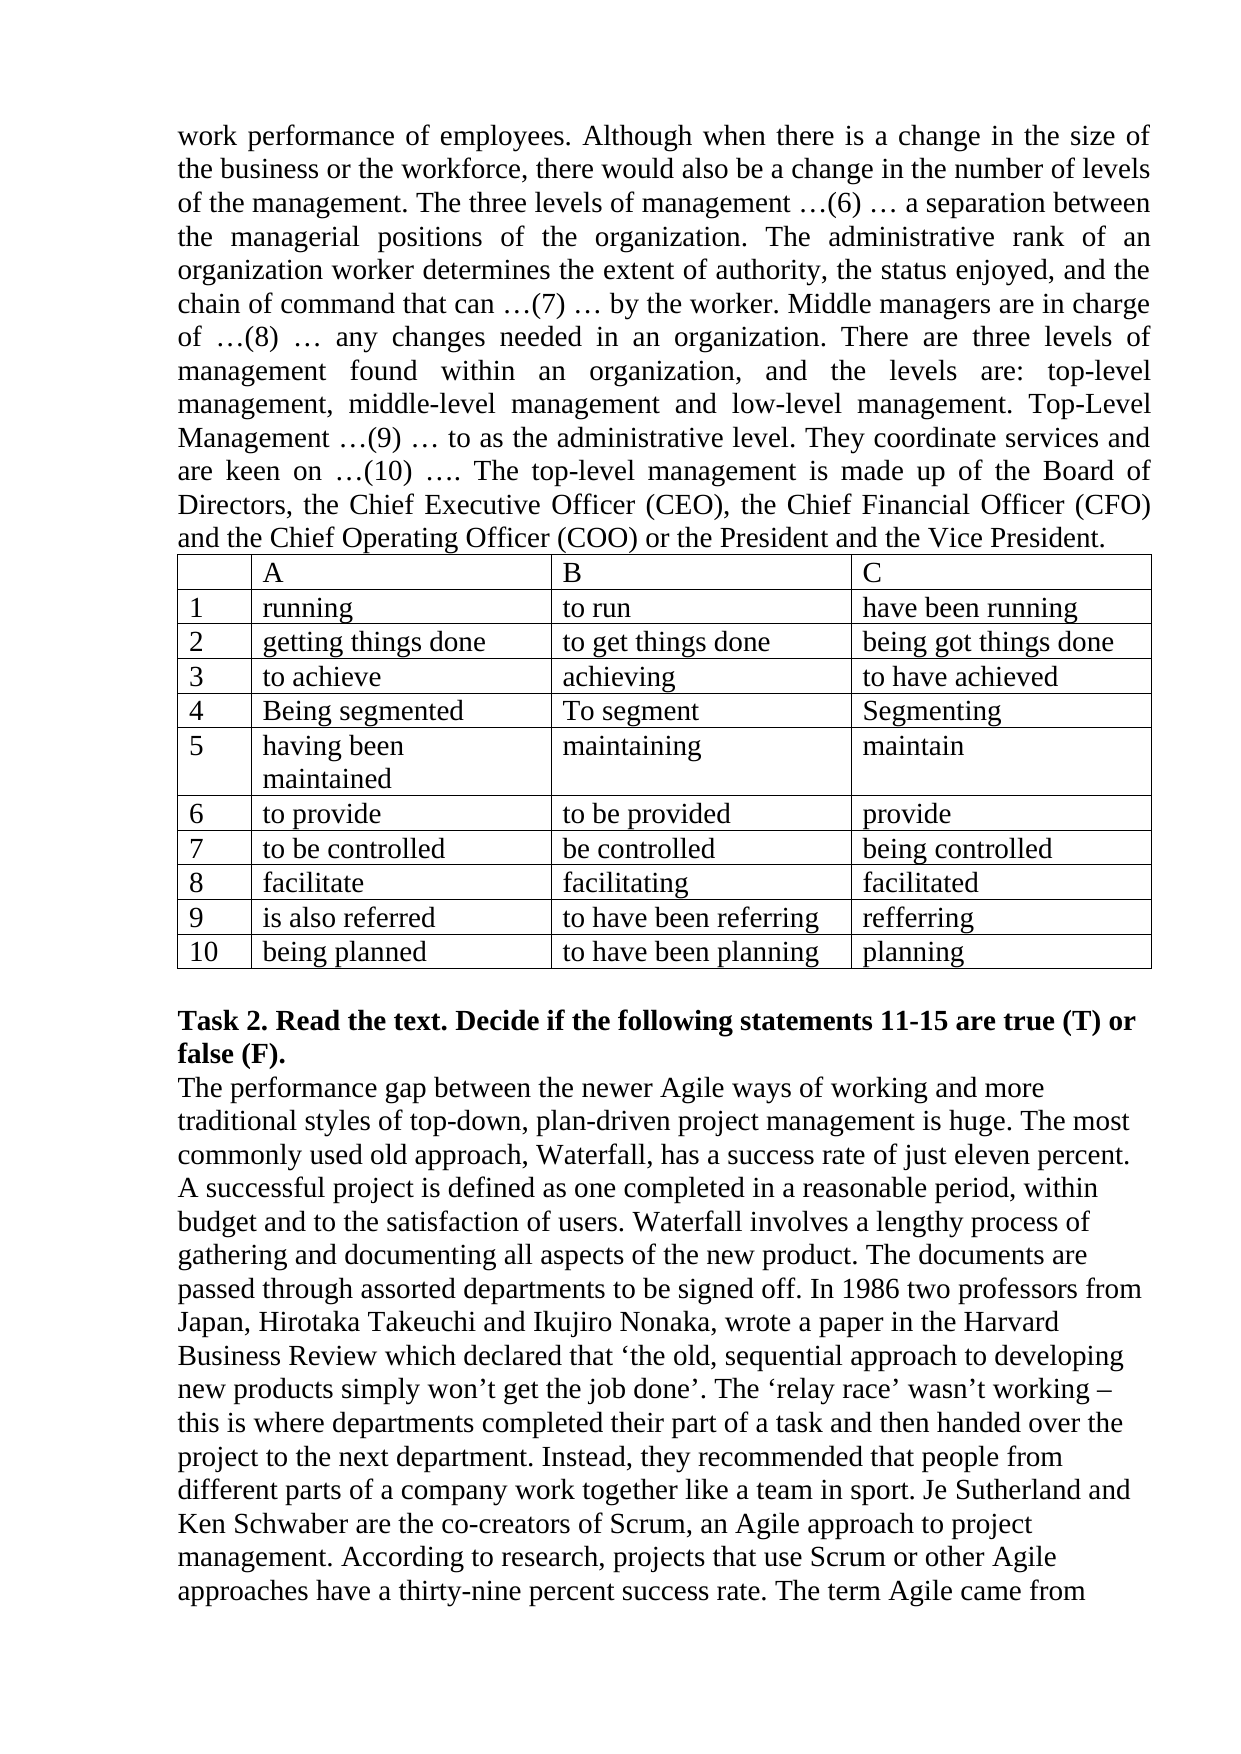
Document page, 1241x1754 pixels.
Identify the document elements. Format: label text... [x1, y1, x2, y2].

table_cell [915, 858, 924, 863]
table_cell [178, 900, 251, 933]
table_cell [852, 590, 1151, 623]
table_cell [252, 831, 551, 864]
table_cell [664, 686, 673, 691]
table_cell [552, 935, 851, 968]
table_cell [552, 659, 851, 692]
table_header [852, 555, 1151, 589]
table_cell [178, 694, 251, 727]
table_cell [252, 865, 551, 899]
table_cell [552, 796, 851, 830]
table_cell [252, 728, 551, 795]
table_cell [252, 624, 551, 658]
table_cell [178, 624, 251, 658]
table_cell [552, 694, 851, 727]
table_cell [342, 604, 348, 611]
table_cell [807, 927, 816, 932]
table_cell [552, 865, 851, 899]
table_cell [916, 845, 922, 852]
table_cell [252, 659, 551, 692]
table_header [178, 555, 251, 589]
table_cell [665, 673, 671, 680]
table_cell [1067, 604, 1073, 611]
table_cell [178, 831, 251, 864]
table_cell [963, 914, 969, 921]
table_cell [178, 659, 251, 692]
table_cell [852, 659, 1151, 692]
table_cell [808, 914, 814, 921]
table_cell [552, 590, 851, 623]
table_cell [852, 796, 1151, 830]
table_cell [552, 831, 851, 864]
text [177, 118, 1152, 554]
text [177, 1070, 1152, 1606]
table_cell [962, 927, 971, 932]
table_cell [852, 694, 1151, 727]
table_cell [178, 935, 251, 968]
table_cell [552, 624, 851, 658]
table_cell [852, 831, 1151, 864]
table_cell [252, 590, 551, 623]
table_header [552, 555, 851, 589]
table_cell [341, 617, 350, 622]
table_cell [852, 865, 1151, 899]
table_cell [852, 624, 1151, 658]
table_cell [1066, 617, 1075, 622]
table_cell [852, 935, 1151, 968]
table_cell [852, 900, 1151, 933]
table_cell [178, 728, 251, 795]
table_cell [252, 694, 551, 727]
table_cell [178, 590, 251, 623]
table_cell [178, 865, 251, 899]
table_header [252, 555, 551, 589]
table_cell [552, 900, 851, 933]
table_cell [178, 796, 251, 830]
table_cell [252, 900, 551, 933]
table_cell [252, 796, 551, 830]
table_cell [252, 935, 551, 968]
text Task 2. Read the text. Decide if the following statements 11-15 are true (T) or false (F). [177, 1003, 1152, 1070]
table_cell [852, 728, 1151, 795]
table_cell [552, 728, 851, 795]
